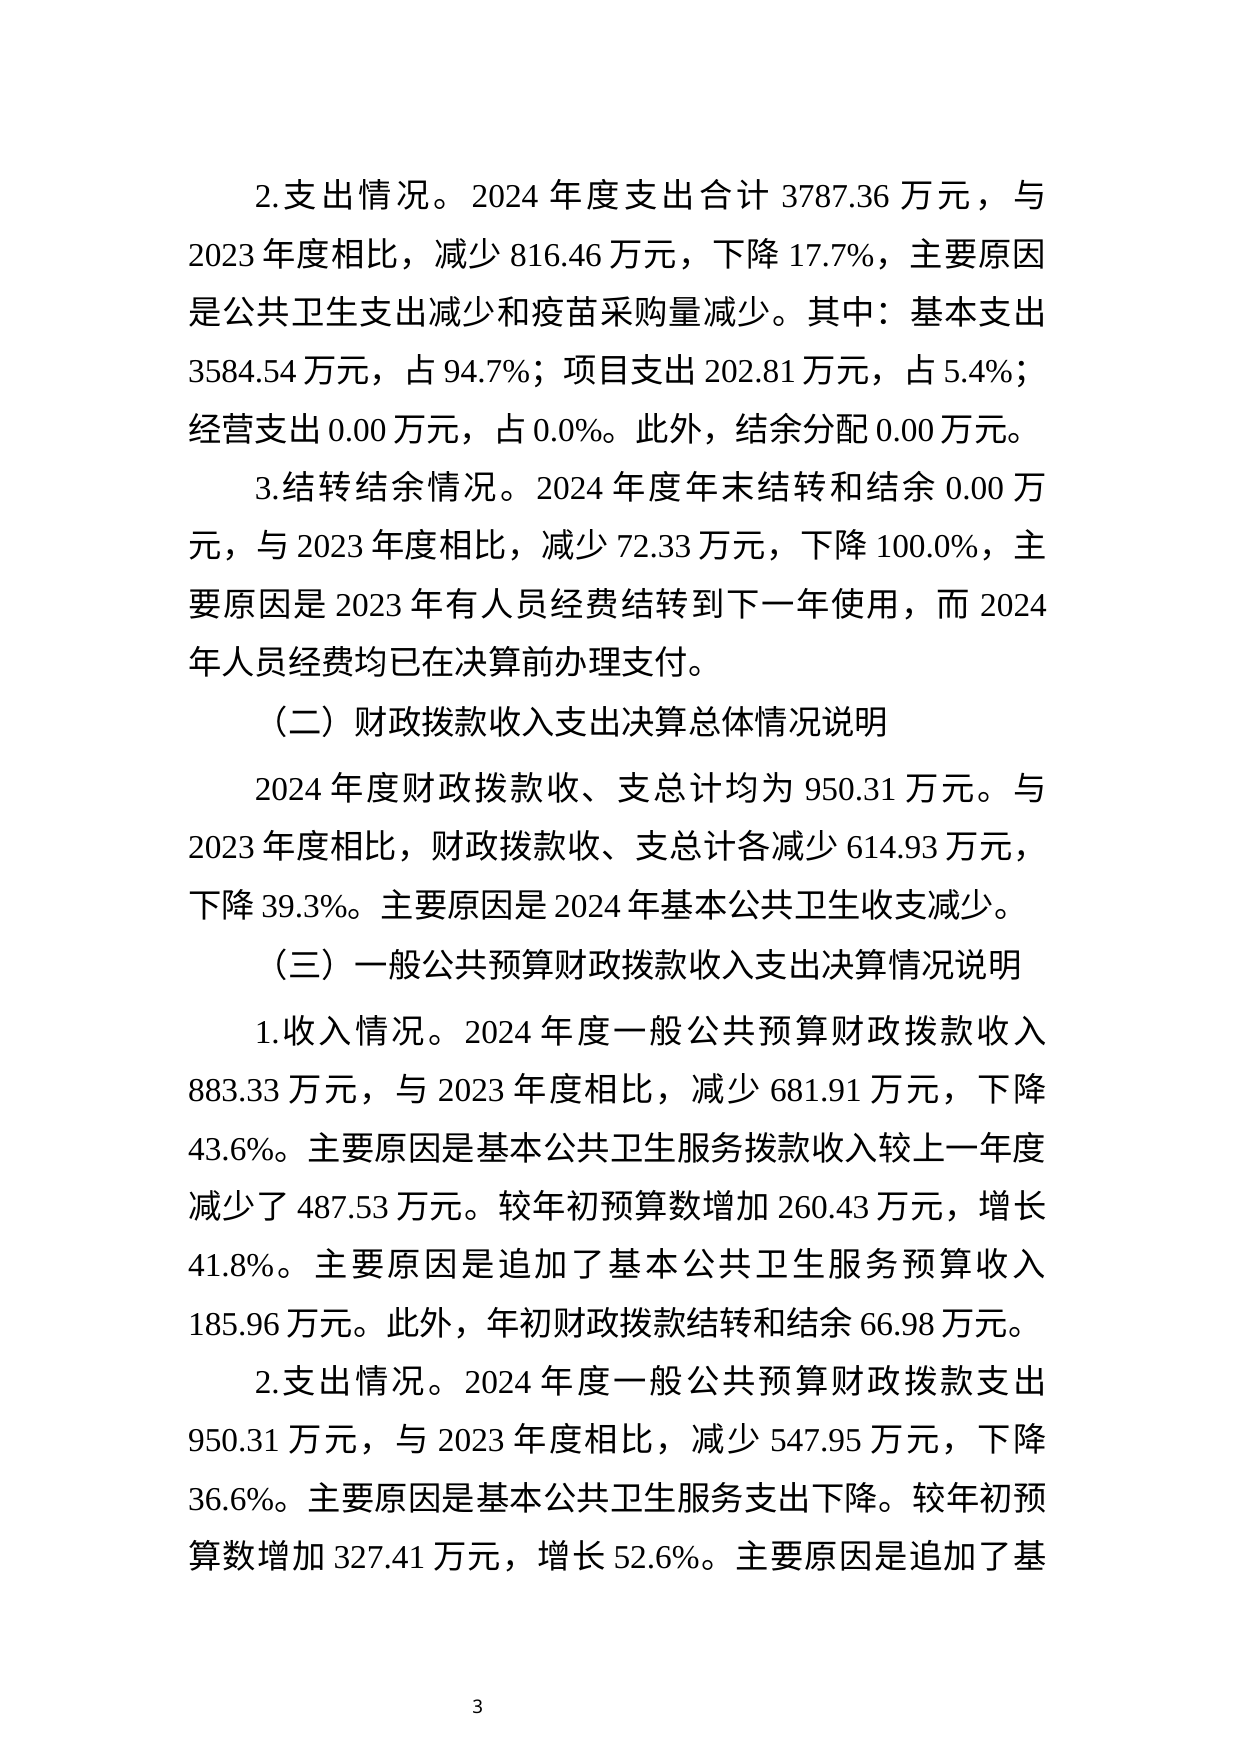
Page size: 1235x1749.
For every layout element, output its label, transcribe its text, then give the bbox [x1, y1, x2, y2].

text 1.收入情况。2024年度一般公共预算财政拨款收入883.33万元，与2023年度相比，减少681.91万元，下降43.6%。主要原因是基本公共卫生服务拨款收入较上一年度减少了487.53万元。较年初预算数增加260.43万元，增长41.8%。主要原因是追加了基本公共卫生服务预算收入185.96万元。此外，年初财政拨款结转和结余66.98万元。 [188, 1167, 1047, 1347]
text （二）财政拨款收入支出决算总体情况说明 [188, 686, 1047, 754]
text （三）一般公共预算财政拨款收入支出决算情况说明 [188, 929, 1047, 997]
text 3.结转结余情况。2024年度年末结转和结余0.00万元，与2023年度相比，减少72.33万元，下降100.0%，主要原因是2023年有人员经费结转到下一年使用，而2024年人员经费均已在决算前办理支付。 [188, 453, 1047, 686]
text 1.收入情况。2024年度一般公共预算财政拨款收入883.33万元，与2023年度相比，减少681.91万元，下降43.6%。主要原因是基本公共卫生服务拨款收入较上一年度减少了487.53万元。较年初预算数增加260.43万元，增长41.8%。主要原因是追加了基本公共卫生服务预算收入185.96万元。此外，年初财政拨款结转和结余66.98万元。 [188, 997, 1047, 1129]
text 2024年度财政拨款收、支总计均为950.31万元。与2023年度相比，财政拨款收、支总计各减少614.93万元，下降39.3%。主要原因是2024年基本公共卫生收支减少。 [188, 754, 1047, 929]
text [188, 1347, 1047, 1580]
text 2.支出情况。2024年度支出合计3787.36万元，与2023年度相比，减少816.46万元，下降17.7%，主要原因是公共卫生支出减少和疫苗采购量减少。其中：基本支出3584.54万元，占94.7%；项目支出202.81万元，占5.4%；经营支出0.00万元，占0.0%。此外，结余分配0.00万元。 [188, 161, 1047, 453]
